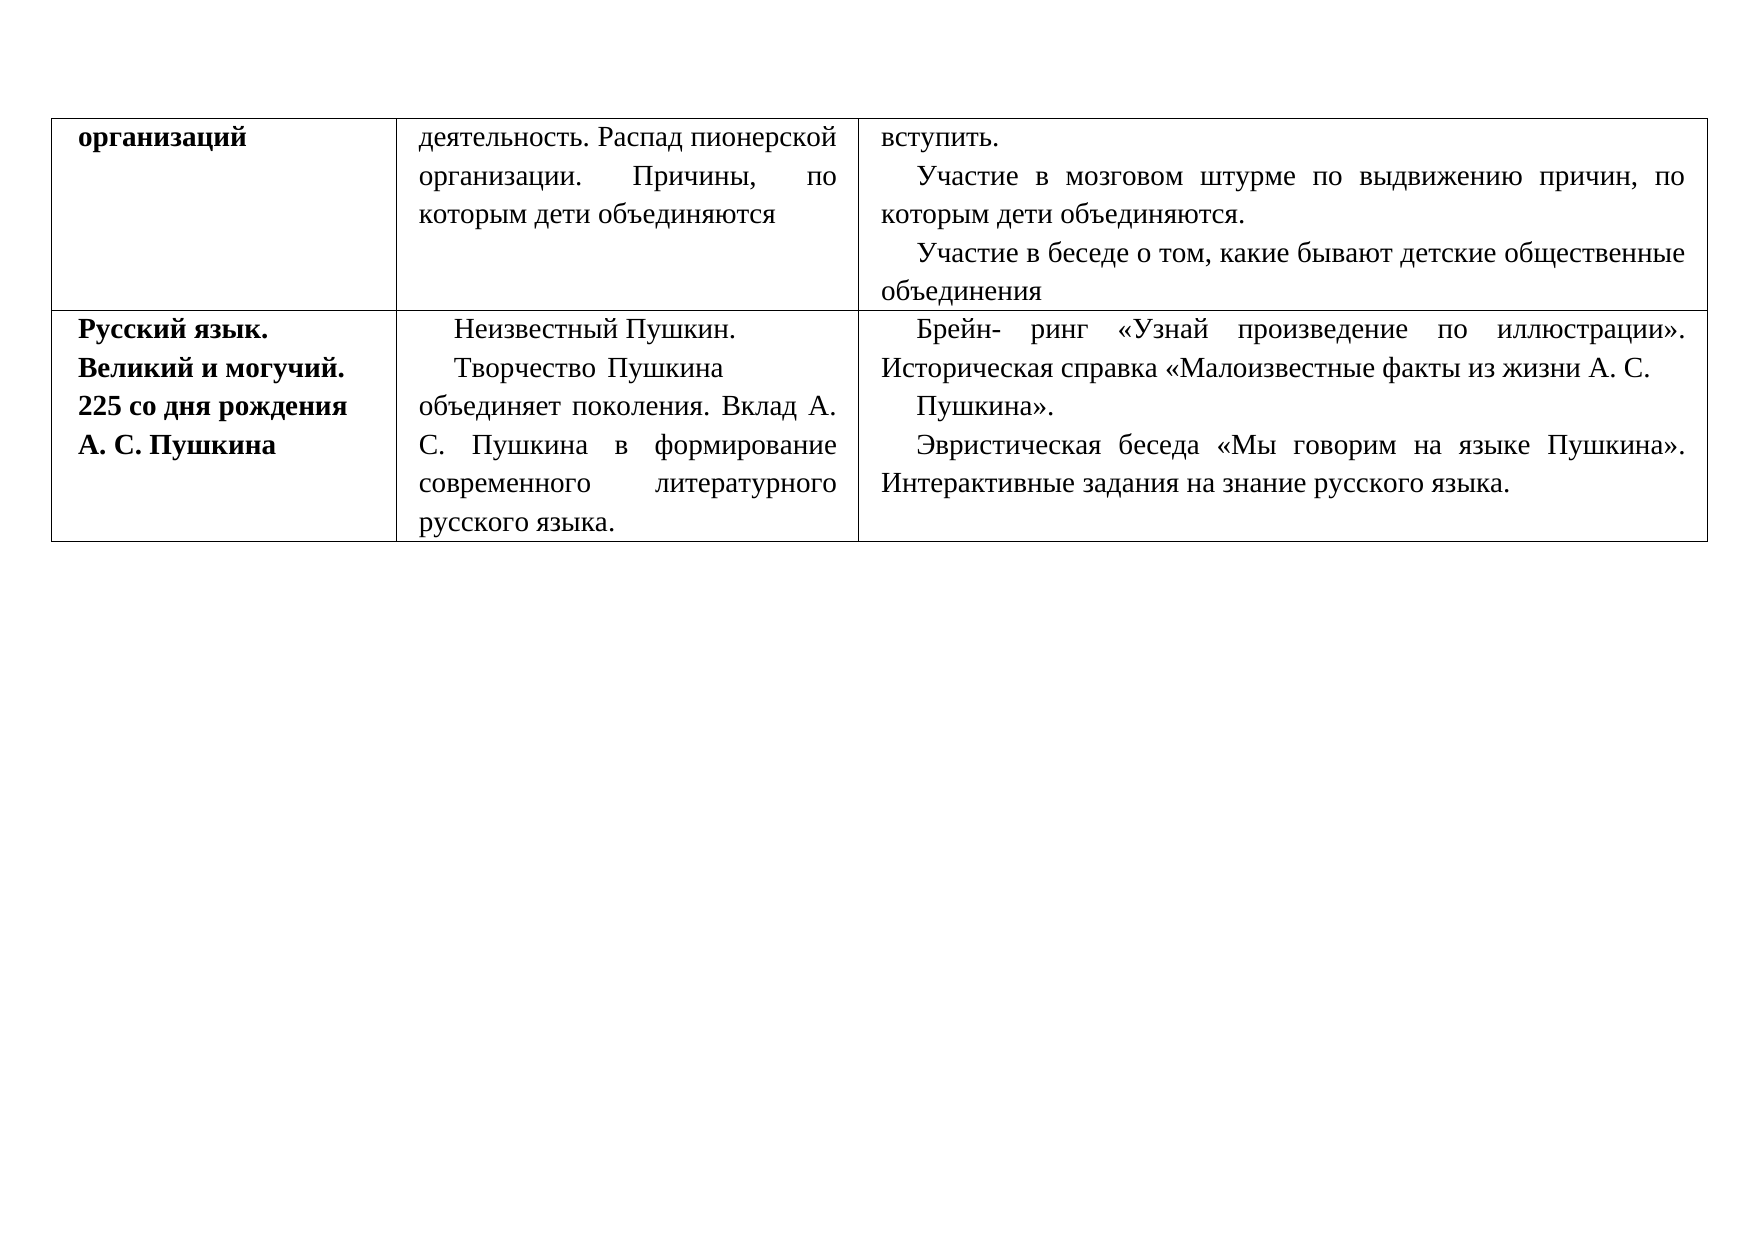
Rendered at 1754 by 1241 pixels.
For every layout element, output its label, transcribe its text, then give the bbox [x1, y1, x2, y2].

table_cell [859, 119, 1707, 310]
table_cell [52, 119, 396, 310]
table_cell Русский язык. Великий и могучий. 225 со дня рождения А. С. Пушкина [52, 311, 396, 541]
table_cell Брейн- ринг «Узнай произведение по иллюстрации». Историческая справка «Малоизвестные факты из жизни А. С. Пушкина». Эвристическая беседа «Мы говорим на языке Пушкина». Интерактивные задания на знание русского языка. [859, 311, 1707, 541]
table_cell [397, 119, 858, 310]
table_cell Неизвестный Пушкин. Творчество Пушкина объединяет поколения. Вклад А. С. Пушкина в формирование современного литературного русского языка. [397, 311, 858, 541]
